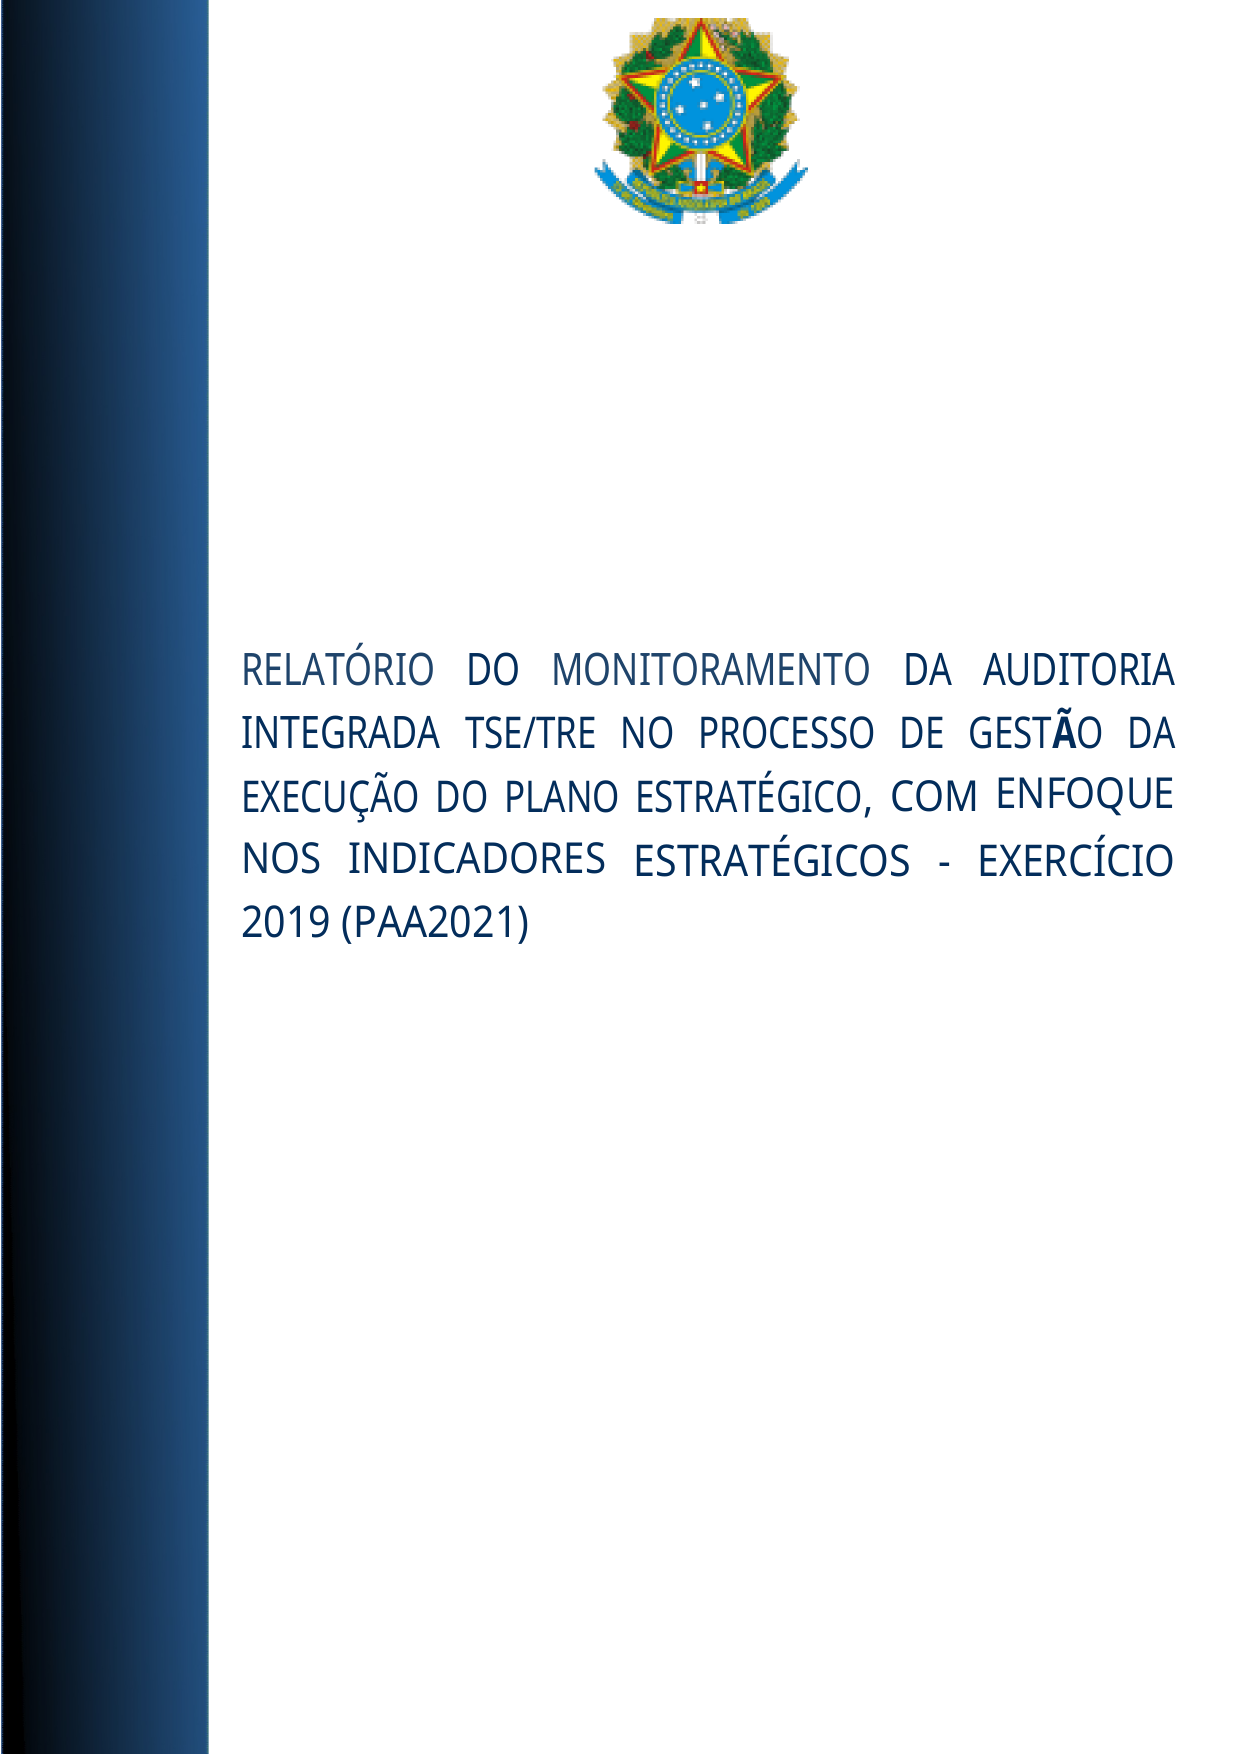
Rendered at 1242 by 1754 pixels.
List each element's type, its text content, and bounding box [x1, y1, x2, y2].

text RELATÓRIO DO MONITORAMENTO DA AUDITORIA INTEGRADA TSE/TRE NO PROCESSO DE GESTÃO DA EXECUÇÃO DO PLANO ESTRATÉGICO, COM ENFOQUE NOS INDICADORES ESTRATÉGICOS - EXERCÍCIO 2019 (PAA2021) [241, 638, 1176, 950]
picture [594, 18, 808, 224]
picture [1, 0, 209, 1754]
